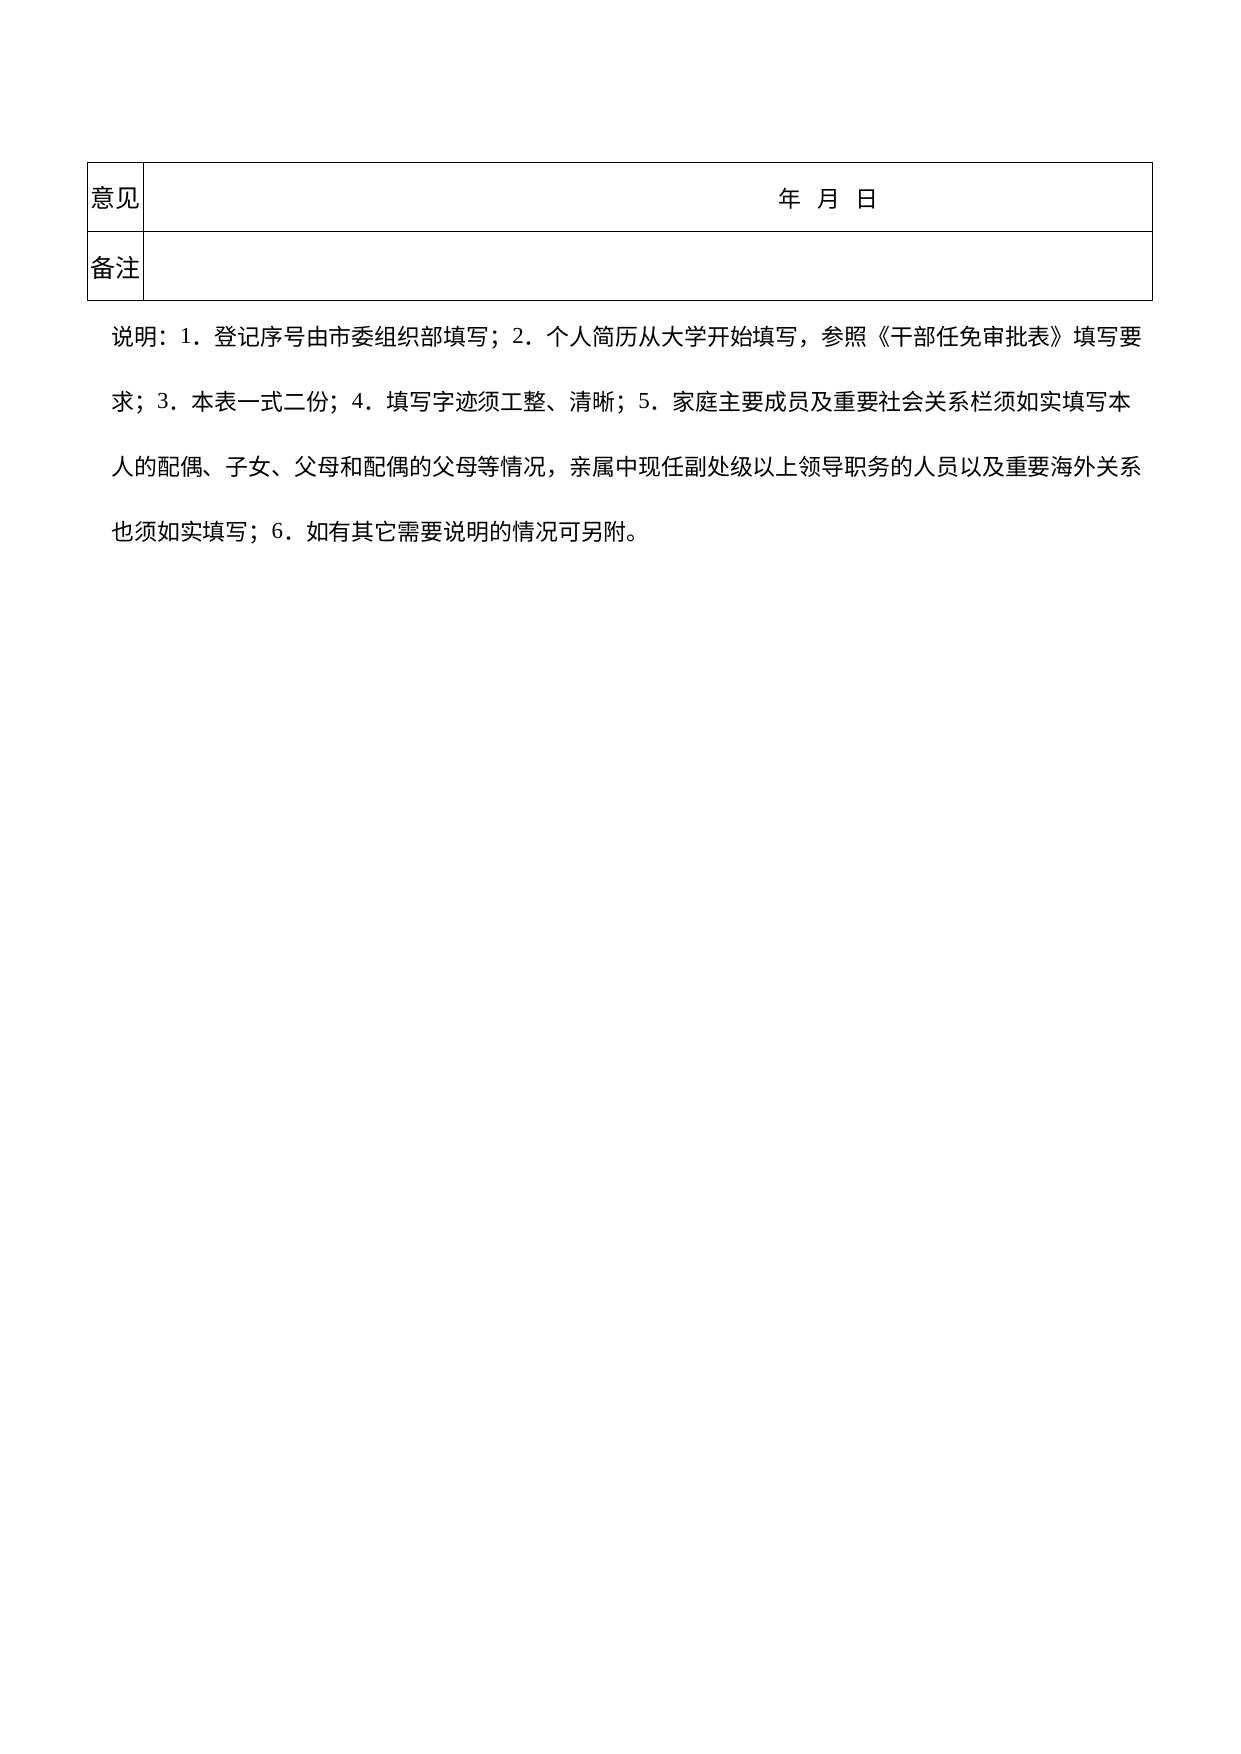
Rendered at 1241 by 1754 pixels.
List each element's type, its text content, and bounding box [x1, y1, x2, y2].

table_cell 备注 [88, 232, 143, 300]
table_cell 说明：1．登记序号由市委组织部填写；2．个人简历从大学开始填写，参照《干部任免审批表》填写要求；3．本表一式二份；4．填写字迹须工整、清晰；5．家庭主要成员及重要社会关系栏须如实填写本人的配偶、子女、父母和配偶的父母等情况，亲属中现任副处级以上领导职务的人员以及重要海外关系也须如实填写；6．如有其它需要说明的情况可另附。 [109, 301, 1152, 629]
table_cell 资格 审查 意见 [88, 163, 143, 231]
table_cell [144, 232, 1152, 300]
table_cell 审查人签名： 年 月 日 [144, 163, 1152, 231]
